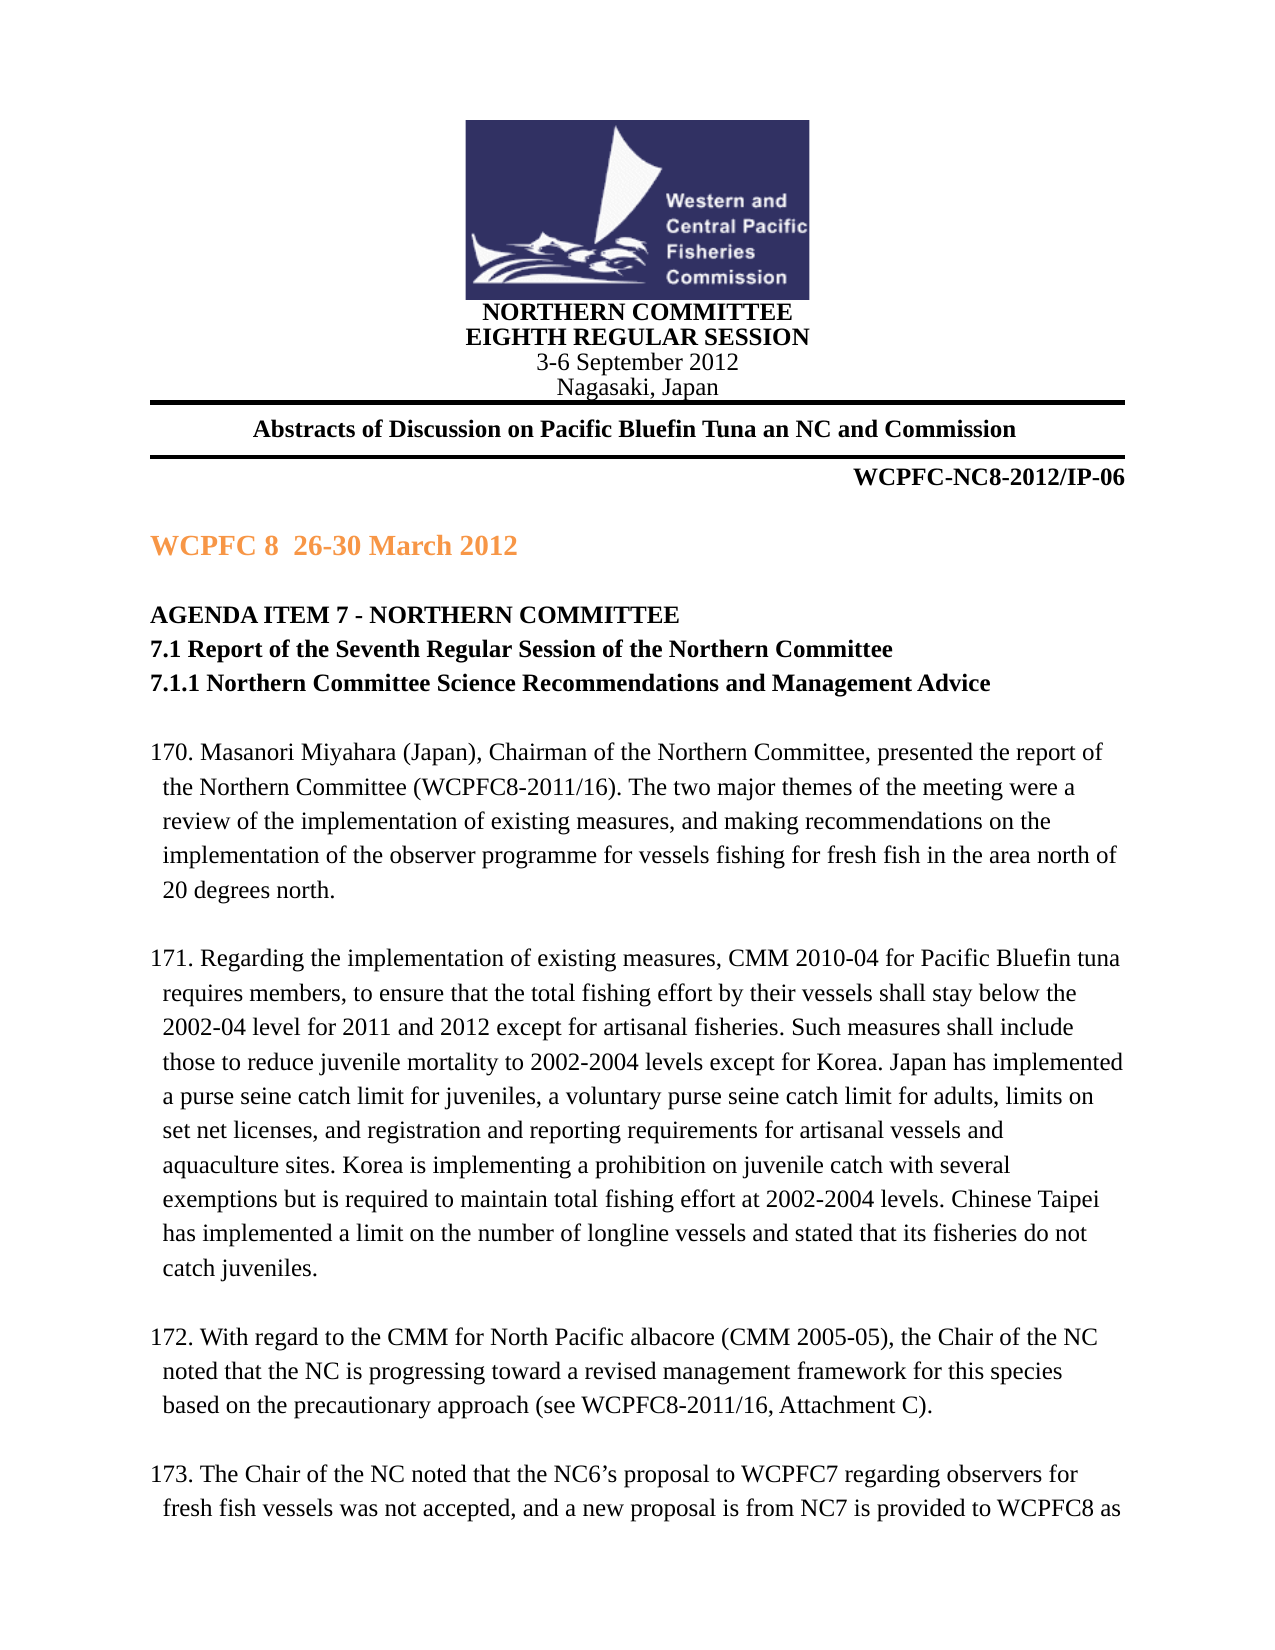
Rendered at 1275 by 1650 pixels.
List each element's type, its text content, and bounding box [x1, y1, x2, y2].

text EIGHTH REGULAR SESSION [150, 325, 1125, 350]
text Nagasaki, Japan [150, 375, 1125, 400]
text 171. Regarding the implementation of existing measures, CMM 2010-04 for Pacific Bluefin tuna requires members, to ensure that the total fishing effort by their vessels shall stay below the 2002-04 level for 2011 and 2012 except for artisanal fisheries. Such measures shall include those to reduce juvenile mortality to 2002-2004 levels except for Korea. Japan has implemented a purse seine catch limit for juveniles, a voluntary purse seine catch limit for adults, limits on set net licenses, and registration and reporting requirements for artisanal vessels and aquaculture sites. Korea is implementing a prohibition on juvenile catch with several exemptions but is required to maintain total fishing effort at 2002-2004 levels. Chinese Taipei has implemented a limit on the number of longline vessels and stated that its fisheries do not catch juveniles. [150, 941, 1125, 1284]
picture [465, 120, 810, 300]
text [150, 1456, 1125, 1525]
text 7.1 Report of the Seventh Regular Session of the Northern Committee [150, 631, 1125, 666]
text WCPFC 8 26-30 March 2012 [150, 528, 1125, 562]
text 170. Masanori Miyahara (Japan), Chairman of the Northern Committee, presented the report of the Northern Committee (WCPFC8-2011/16). The two major themes of the meeting were a review of the implementation of existing measures, and making recommendations on the implementation of the observer programme for vessels fishing for fresh fish in the area north of 20 degrees north. [150, 734, 1125, 906]
text WCPFC-NC8-2012/IP-06 [150, 459, 1125, 494]
text 3-6 September 2012 [150, 350, 1125, 375]
text Abstracts of Discussion on Pacific Bluefin Tuna an NC and Commission [150, 405, 1125, 455]
text NORTHERN COMMITTEE [150, 300, 1125, 325]
text AGENDA ITEM 7 - NORTHERN COMMITTEE [150, 597, 1125, 631]
text 172. With regard to the CMM for North Pacific albacore (CMM 2005-05), the Chair of the NC noted that the NC is progressing toward a revised management framework for this species based on the precautionary approach (see WCPFC8-2011/16, Attachment C). [150, 1319, 1125, 1422]
text 7.1.1 Northern Committee Science Recommendations and Management Advice [150, 666, 1125, 700]
